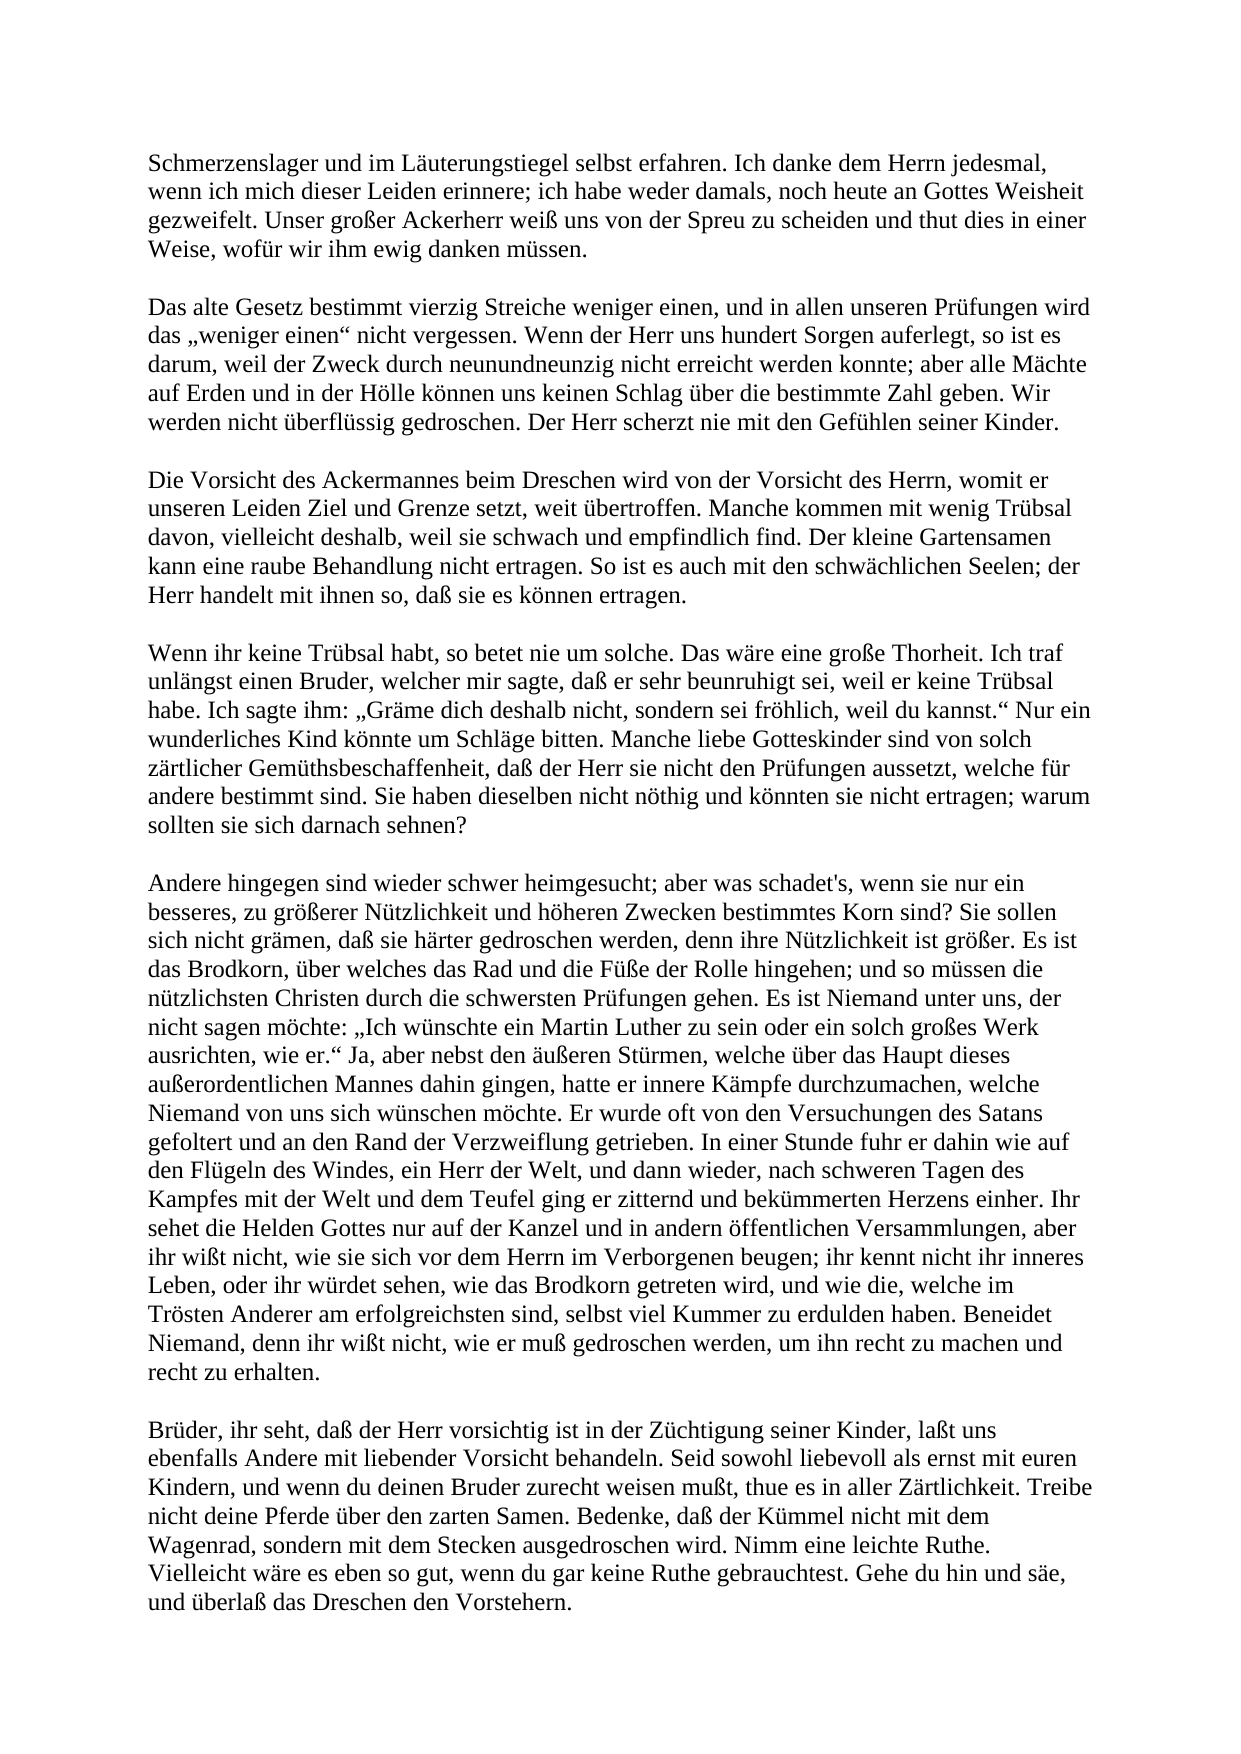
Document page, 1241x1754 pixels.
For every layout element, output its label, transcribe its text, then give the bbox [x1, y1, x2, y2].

text Brüder, ihr seht, daß der Herr vorsichtig ist in der Züchtigung seiner Kinder, laßt uns ebenfalls Andere mit liebender Vorsicht behandeln. Seid sowohl liebevoll als ernst mit euren Kindern, und wenn du deinen Bruder zurecht weisen mußt, thue es in aller Zärtlichkeit. Treibe nicht deine Pferde über den zarten Samen. Bedenke, daß der Kümmel nicht mit dem Wagenrad, sondern mit dem Stecken ausgedroschen wird. Nimm eine leichte Ruthe. Vielleicht wäre es eben so gut, wenn du gar keine Ruthe gebrauchtest. Gehe du hin und säe, und überlaß das Dreschen den Vorstehern. [148, 1415, 1093, 1616]
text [148, 148, 1093, 263]
text Andere hingegen sind wieder schwer heimgesucht; aber was schadet's, wenn sie nur ein besseres, zu größerer Nützlichkeit und höheren Zwecken bestimmtes Korn sind? Sie sollen sich nicht grämen, daß sie härter gedroschen werden, denn ihre Nützlichkeit ist größer. Es ist das Brodkorn, über welches das Rad und die Füße der Rolle hingehen; und so müssen die nützlichsten Christen durch die schwersten Prüfungen gehen. Es ist Niemand unter uns, der nicht sagen möchte: „Ich wünschte ein Martin Luther zu sein oder ein solch großes Werk ausrichten, wie er.“ Ja, aber nebst den äußeren Stürmen, welche über das Haupt dieses außerordentlichen Mannes dahin gingen, hatte er innere Kämpfe durchzumachen, welche Niemand von uns sich wünschen möchte. Er wurde oft von den Versuchungen des Satans gefoltert und an den Rand der Verzweiflung getrieben. In einer Stunde fuhr er dahin wie auf den Flügeln des Windes, ein Herr der Welt, und dann wieder, nach schweren Tagen des Kampfes mit der Welt und dem Teufel ging er zitternd und bekümmerten Herzens einher. Ihr sehet die Helden Gottes nur auf der Kanzel und in andern öffentlichen Versammlungen, aber ihr wißt nicht, wie sie sich vor dem Herrn im Verborgenen beugen; ihr kennt nicht ihr inneres Leben, oder ihr würdet sehen, wie das Brodkorn getreten wird, und wie die, welche im Trösten Anderer am erfolgreichsten sind, selbst viel Kummer zu erdulden haben. Beneidet Niemand, denn ihr wißt nicht, wie er muß gedroschen werden, um ihn recht zu machen und recht zu erhalten. [148, 868, 1093, 1386]
text Das alte Gesetz bestimmt vierzig Streiche weniger einen, und in allen unseren Prüfungen wird das „weniger einen“ nicht vergessen. Wenn der Herr uns hundert Sorgen auferlegt, so ist es darum, weil der Zweck durch neunundneunzig nicht erreicht werden konnte; aber alle Mächte auf Erden und in der Hölle können uns keinen Schlag über die bestimmte Zahl geben. Wir werden nicht überflüssig gedroschen. Der Herr scherzt nie mit den Gefühlen seiner Kinder. [148, 292, 1093, 436]
text Die Vorsicht des Ackermannes beim Dreschen wird von der Vorsicht des Herrn, womit er unseren Leiden Ziel und Grenze setzt, weit übertroffen. Manche kommen mit wenig Trübsal davon, vielleicht deshalb, weil sie schwach und empfindlich find. Der kleine Gartensamen kann eine raube Behandlung nicht ertragen. So ist es auch mit den schwächlichen Seelen; der Herr handelt mit ihnen so, daß sie es können ertragen. [148, 465, 1093, 608]
text Wenn ihr keine Trübsal habt, so betet nie um solche. Das wäre eine große Thorheit. Ich traf unlängst einen Bruder, welcher mir sagte, daß er sehr beunruhigt sei, weil er keine Trübsal habe. Ich sagte ihm: „Gräme dich deshalb nicht, sondern sei fröhlich, weil du kannst.“ Nur ein wunderliches Kind könnte um Schläge bitten. Manche liebe Gotteskinder sind von solch zärtlicher Gemüthsbeschaffenheit, daß der Herr sie nicht den Prüfungen aussetzt, welche für andere bestimmt sind. Sie haben dieselben nicht nöthig und könnten sie nicht ertragen; warum sollten sie sich darnach sehnen? [148, 638, 1093, 839]
